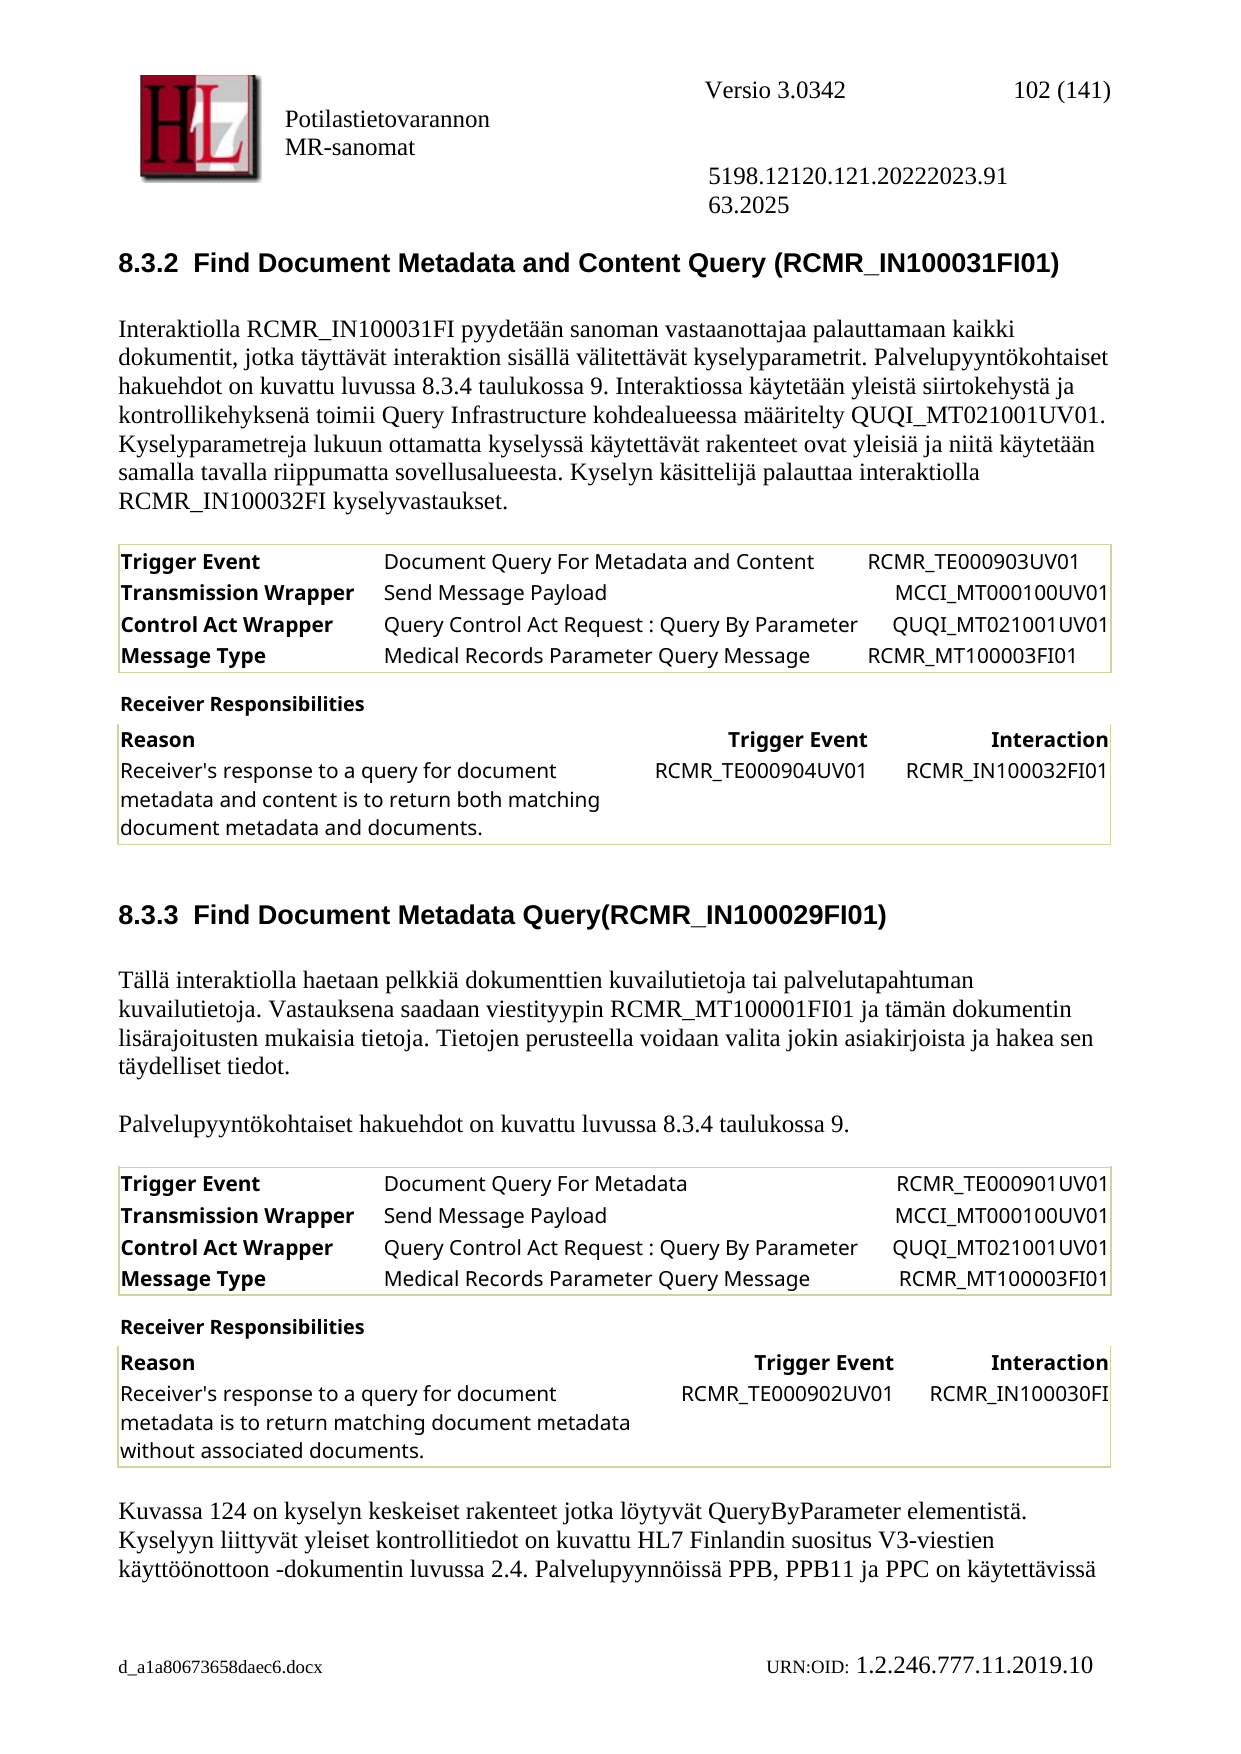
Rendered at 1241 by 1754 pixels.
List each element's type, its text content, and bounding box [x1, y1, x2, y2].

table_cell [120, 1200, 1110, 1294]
subtitle Find Document Metadata Query(RCMR_IN100029FI01) [118, 899, 1122, 930]
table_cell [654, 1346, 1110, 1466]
text Tällä interaktiolla haetaan pelkkiä dokumenttien kuvailutietoja tai palvelutapahtuman kuvailutietoja. Vastauksena saadaan viestityypin RCMR_MT100001FI01 ja tämän dokumentin lisärajoitusten mukaisia tietoja. Tietojen perusteella voidaan valita jokin asiakirjoista ja hakea sen täydelliset tiedot. [118, 965, 1122, 1080]
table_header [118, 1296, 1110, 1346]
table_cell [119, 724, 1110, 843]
text Interaktiolla RCMR_IN100031FI pyydetään sanoman vastaanottajaa palauttamaan kaikki dokumentit, jotka täyttävät interaktion sisällä välitettävät kyselyparametrit. Palvelupyyntökohtaiset hakuehdot on kuvattu luvussa 8.3.4 taulukossa 9. Interaktiossa käytetään yleistä siirtokehystä ja kontrollikehyksenä toimii Query Infrastructure kohdealueessa määritelty QUQI_MT021001UV01. Kyselyparametreja lukuun ottamatta kyselyssä käytettävät rakenteet ovat yleisiä ja niitä käytetään samalla tavalla riippumatta sovellusalueesta. Kyselyn käsittelijä palauttaa interaktiolla RCMR_IN100032FI kyselyvastaukset. [118, 314, 1122, 515]
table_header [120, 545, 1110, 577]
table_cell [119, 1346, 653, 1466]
subtitle Find Document Metadata and Content Query (RCMR_IN100031FI01) [118, 247, 1122, 279]
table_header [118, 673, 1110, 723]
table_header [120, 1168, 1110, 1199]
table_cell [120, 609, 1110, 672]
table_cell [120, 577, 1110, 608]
text Palvelupyyntökohtaiset hakuehdot on kuvattu luvussa 8.3.4 taulukossa 9. [118, 1109, 1122, 1138]
picture [140, 75, 263, 183]
